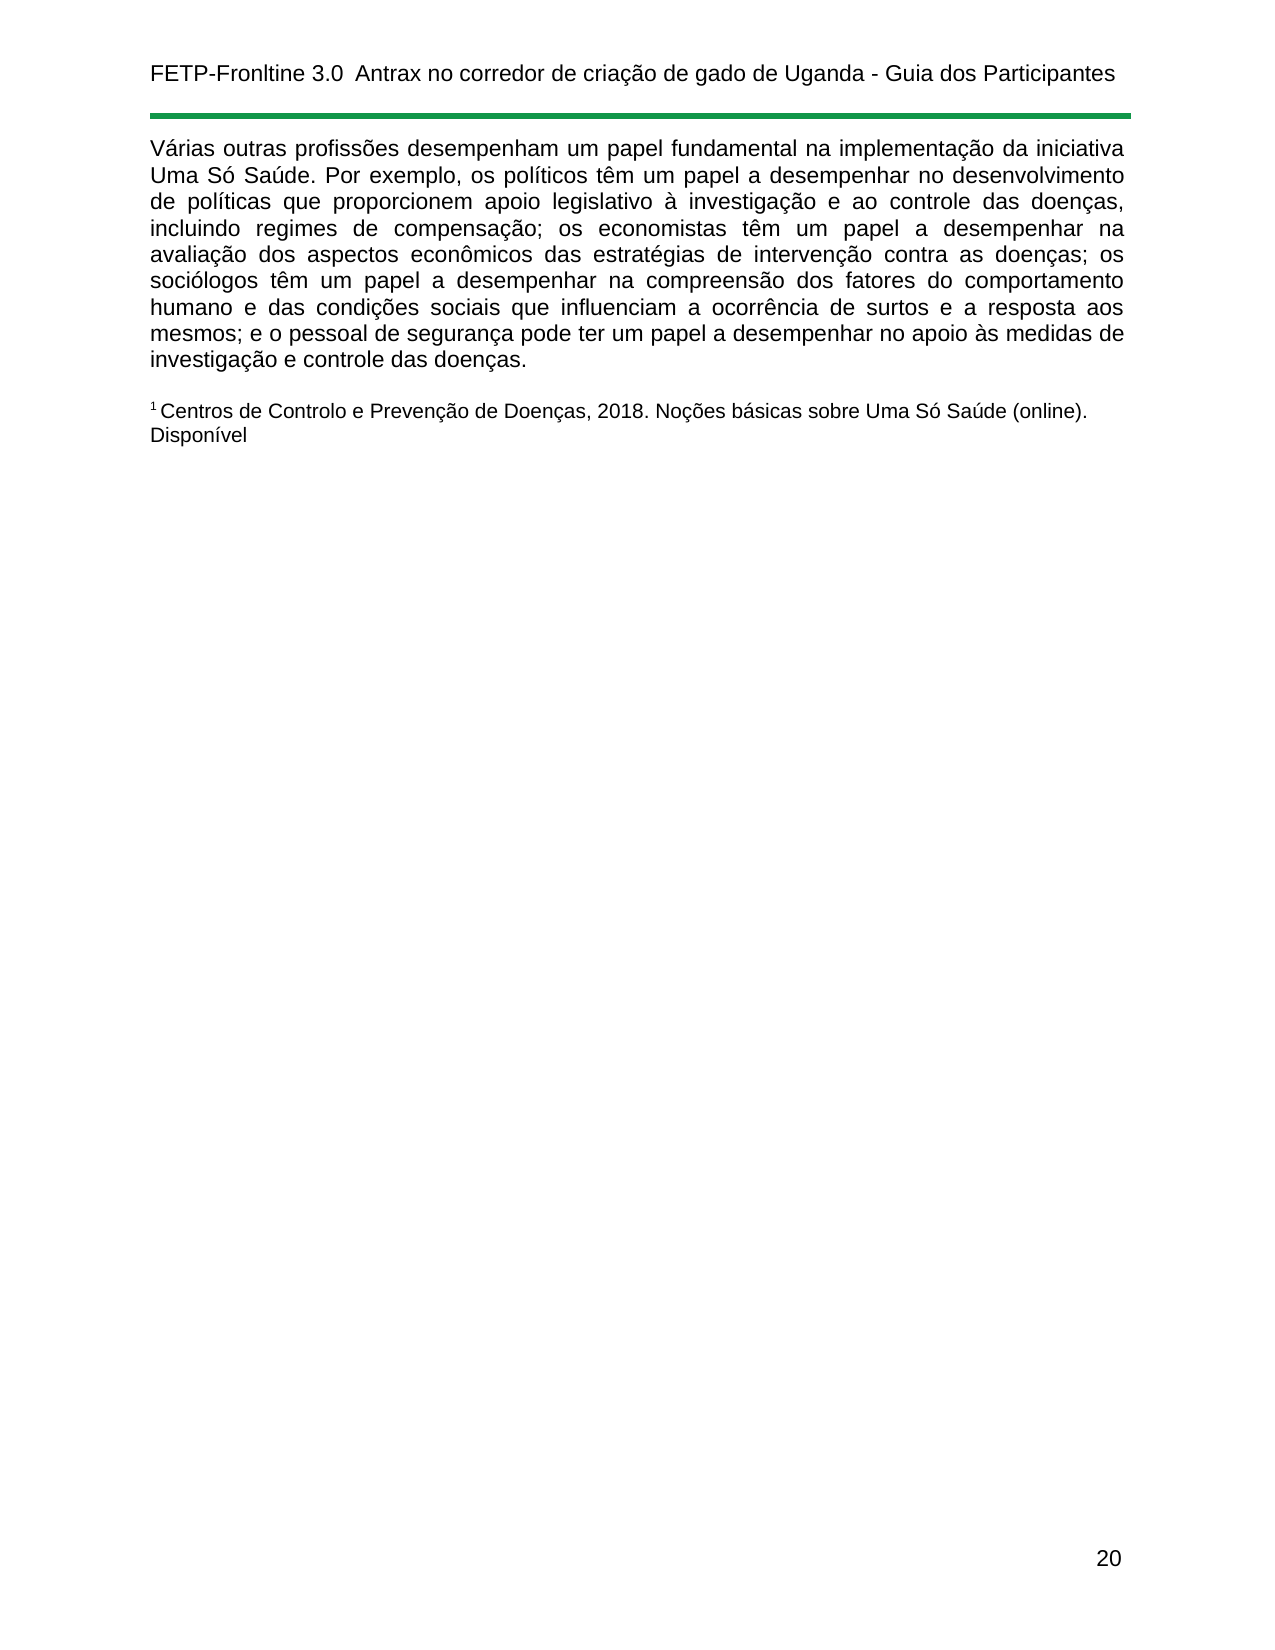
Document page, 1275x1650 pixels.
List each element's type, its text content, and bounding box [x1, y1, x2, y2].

text 1 Centros de Controlo e Prevenção de Doenças, 2018. Noções básicas sobre Uma Só Saúde (online). Disponível [150, 373, 1125, 447]
text Várias outras profissões desempenham um papel fundamental na implementação da iniciativa Uma Só Saúde. Por exemplo, os políticos têm um papel a desempenhar no desenvolvimento de políticas que proporcionem apoio legislativo à investigação e ao controle das doenças, incluindo regimes de compensação; os economistas têm um papel a desempenhar na avaliação dos aspectos econômicos das estratégias de intervenção contra as doenças; os sociólogos têm um papel a desempenhar na compreensão dos fatores do comportamento humano e das condições sociais que influenciam a ocorrência de surtos e a resposta aos mesmos; e o pessoal de segurança pode ter um papel a desempenhar no apoio às medidas de investigação e controle das doenças. [150, 135, 1125, 373]
